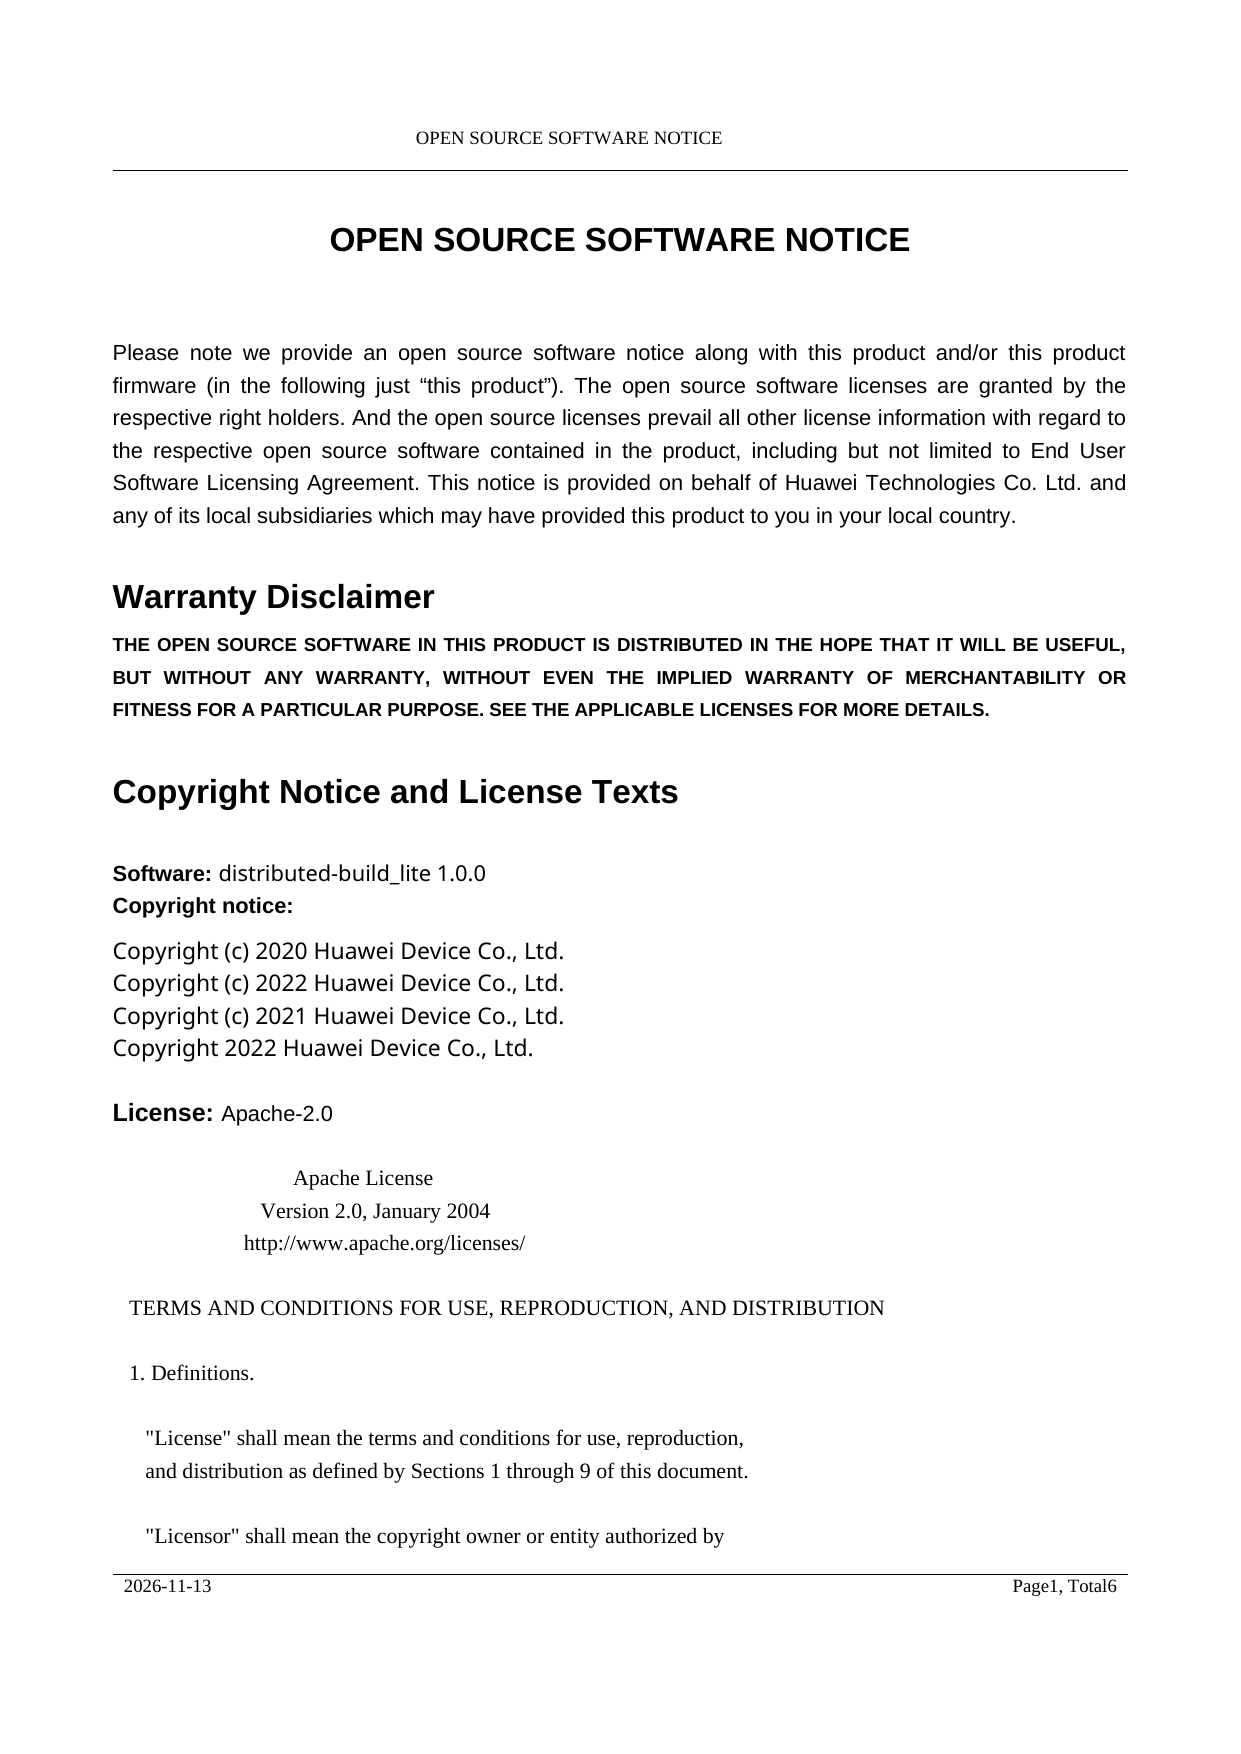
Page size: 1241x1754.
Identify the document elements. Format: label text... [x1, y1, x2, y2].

text Copyright Notice and License Texts [112, 759, 1128, 824]
text Copyright notice: [112, 889, 1128, 921]
text OPEN SOURCE SOFTWARE NOTICE [112, 206, 1128, 271]
text Warranty Disclaimer [112, 564, 1128, 629]
text License: Apache-2.0 [112, 1096, 1128, 1129]
text Copyright (c) 2020 Huawei Device Co., Ltd. Copyright (c) 2022 Huawei Device Co., Ltd. Copyright (c) 2021 Huawei Device Co., Ltd. Copyright 2022 Huawei Device Co., Ltd. [112, 934, 1128, 1096]
title Software: distributed-build_lite 1.0.0 [112, 856, 1128, 889]
text The open source software in this product is distributed in the hope that it will be useful, but WITHOUT ANY WARRANTY, without even the implied warranty of MERCHANTABILITY or FITNESS FOR A PARTICULAR PURPOSE. See the applicable licenses for more details. [112, 629, 1128, 726]
text Please note we provide an open source software notice along with this product and/or this product firmware (in the following just “this product”). The open source software licenses are granted by the respective right holders. And the open source licenses prevail all other license information with regard to the respective open source software contained in the product, including but not limited to End User Software Licensing Agreement. This notice is provided on behalf of Huawei Technologies Co. Ltd. and any of its local subsidiaries which may have provided this product to you in your local country. [112, 336, 1128, 531]
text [112, 1129, 1128, 1551]
